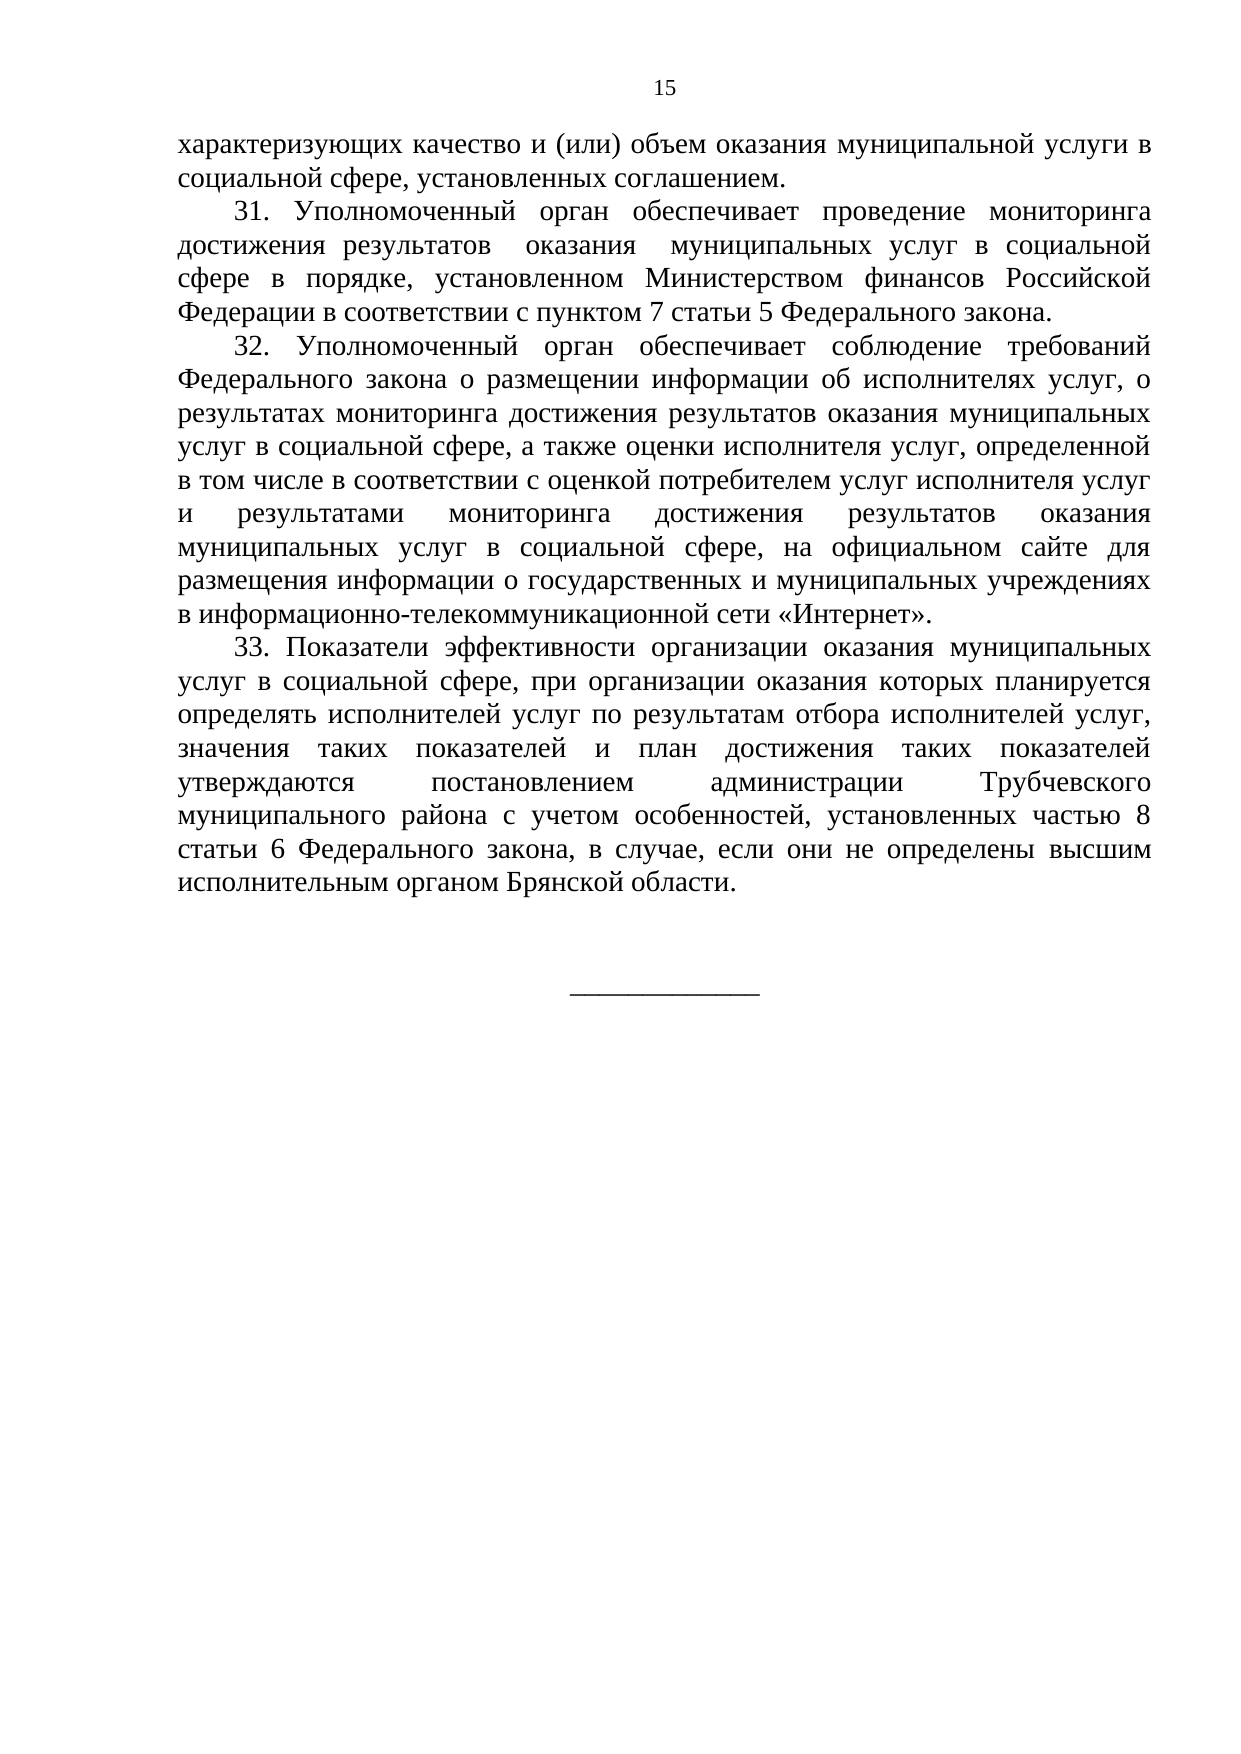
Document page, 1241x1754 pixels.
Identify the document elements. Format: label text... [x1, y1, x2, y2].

text 33. Показатели эффективности организации оказания муниципальных услуг в социальной сфере, при организации оказания которых планируется определять исполнителей услуг по результатам отбора исполнителей услуг, значения таких показателей и план достижения таких показателей утверждаются постановлением администрации Трубчевского муниципального района с учетом особенностей, установленных частью 8 статьи 6 Федерального закона, в случае, если они не определены высшим исполнительным органом Брянской области. [177, 629, 1152, 898]
text _____________ [177, 965, 1152, 998]
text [177, 126, 1152, 193]
text 31. Уполномоченный орган обеспечивает проведение мониторинга достижения результатов оказания муниципальных услуг в социальной сфере в порядке, установленном Министерством финансов Российской Федерации в соответствии с пунктом 7 статьи 5 Федерального закона. [177, 193, 1152, 328]
text 32. Уполномоченный орган обеспечивает соблюдение требований Федерального закона о размещении информации об исполнителях услуг, о результатах мониторинга достижения результатов оказания муниципальных услуг в социальной сфере, а также оценки исполнителя услуг, определенной в том числе в соответствии с оценкой потребителем услуг исполнителя услуг и результатами мониторинга достижения результатов оказания муниципальных услуг в социальной сфере, на официальном сайте для размещения информации о государственных и муниципальных учреждениях в информационно-телекоммуникационной сети «Интернет». [177, 328, 1152, 629]
